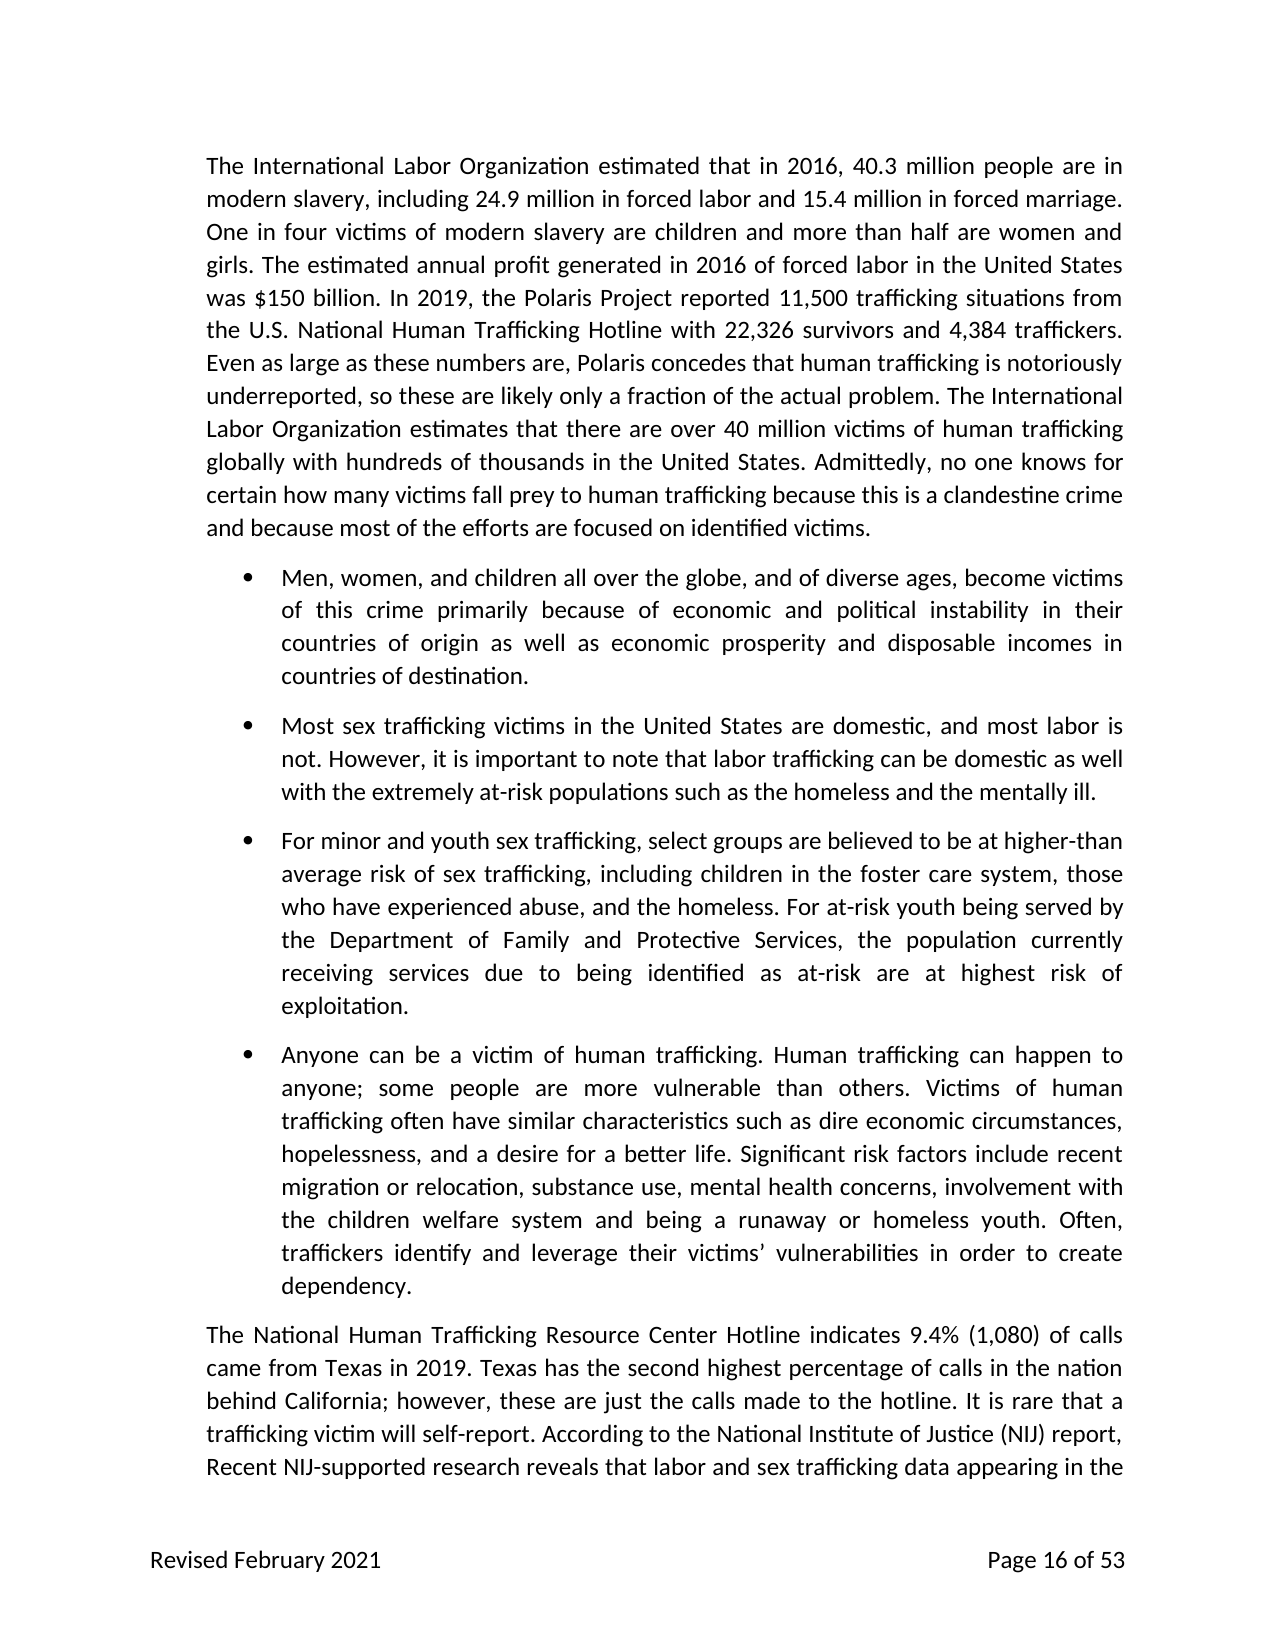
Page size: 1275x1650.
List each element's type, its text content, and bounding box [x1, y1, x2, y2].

list For minor and youth sex trafficking, select groups are believed to be at higher-than average risk of sex trafficking, including children in the foster care system, those who have experienced abuse, and the homeless. For at-risk youth being served by the Department of Family and Protective Services, the population currently receiving services due to being identified as at-risk are at highest risk of exploitation. [244, 825, 1125, 1021]
list Men, women, and children all over the globe, and of diverse ages, become victims of this crime primarily because of economic and political instability in their countries of origin as well as economic prosperity and disposable incomes in countries of destination. [244, 562, 1125, 691]
list Anyone can be a victim of human trafficking. Human trafficking can happen to anyone; some people are more vulnerable than others. Victims of human trafficking often have similar characteristics such as dire economic circumstances, hopelessness, and a desire for a better life. Significant risk factors include recent migration or relocation, substance use, mental health concerns, involvement with the children welfare system and being a runaway or homeless youth. Often, traffickers identify and leverage their victims’ vulnerabilities in order to create dependency. [244, 1039, 1125, 1301]
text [206, 1319, 1125, 1482]
list Most sex trafficking victims in the United States are domestic, and most labor is not. However, it is important to note that labor trafficking can be domestic as well with the extremely at-risk populations such as the homeless and the mentally ill. [244, 710, 1125, 806]
text The International Labor Organization estimated that in 2016, 40.3 million people are in modern slavery, including 24.9 million in forced labor and 15.4 million in forced marriage. One in four victims of modern slavery are children and more than half are women and girls. The estimated annual profit generated in 2016 of forced labor in the United States was $150 billion. In 2019, the Polaris Project reported 11,500 trafficking situations from the U.S. National Human Trafficking Hotline with 22,326 survivors and 4,384 traffickers. Even as large as these numbers are, Polaris concedes that human trafficking is notoriously underreported, so these are likely only a fraction of the actual problem. The International Labor Organization estimates that there are over 40 million victims of human trafficking globally with hundreds of thousands in the United States. Admittedly, no one knows for certain how many victims fall prey to human trafficking because this is a clandestine crime and because most of the efforts are focused on identified victims. [206, 150, 1125, 543]
